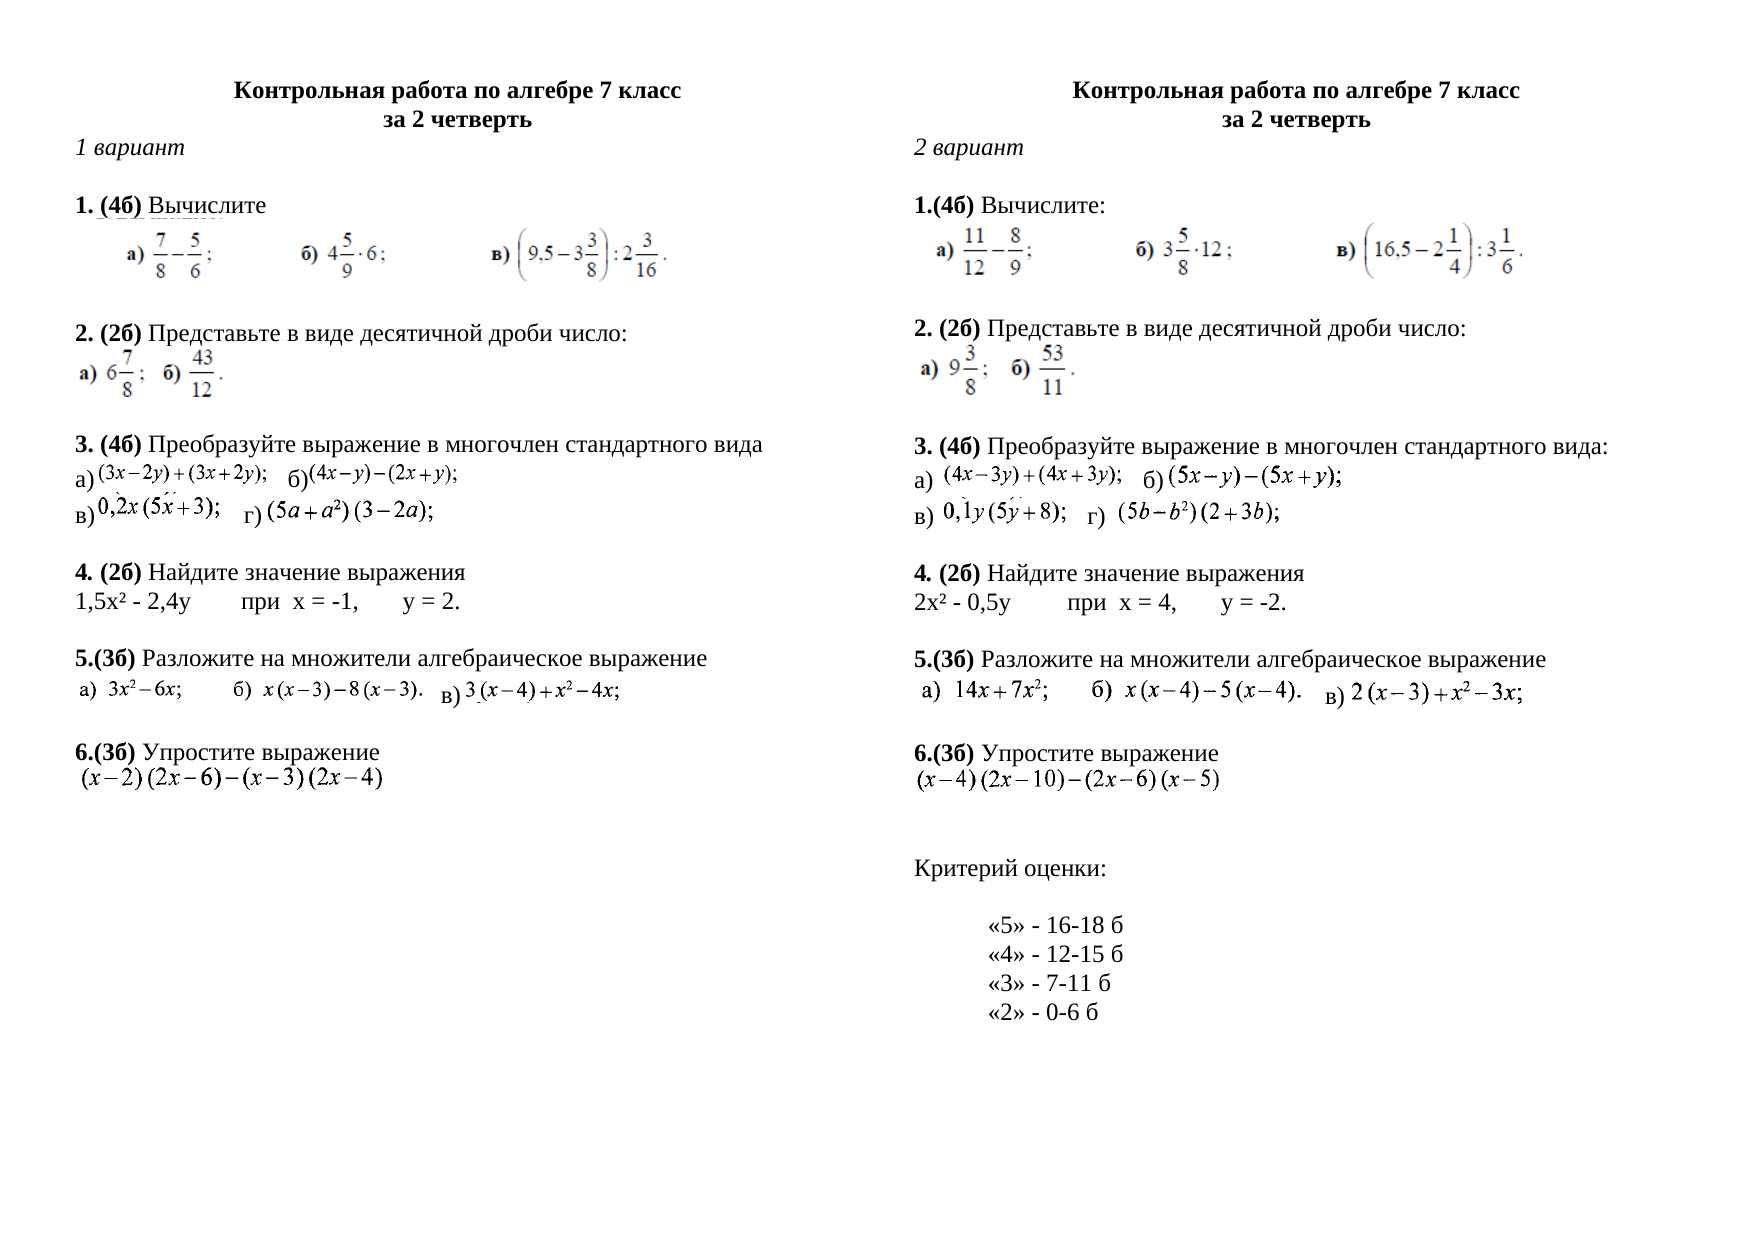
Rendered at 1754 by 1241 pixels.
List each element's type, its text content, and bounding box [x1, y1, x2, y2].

text 3. (4б) Преобразуйте выражение в многочлен стандартного вида: [914, 431, 1679, 460]
picture [1163, 460, 1349, 489]
text 2. (2б) Представьте в виде десятичной дроби число: [914, 313, 1679, 342]
text 1.(4б) Вычислите: [914, 190, 1679, 219]
picture [75, 766, 383, 790]
text 3. (4б) Преобразуйте выражение в многочлен стандартного вида [75, 429, 840, 458]
text Критерий оценки: [914, 853, 1679, 882]
picture [262, 493, 437, 524]
text Контрольная работа по алгебре 7 класс [914, 75, 1679, 104]
text 4. (2б) Найдите значение выражения [75, 557, 840, 586]
picture [939, 460, 1124, 489]
text «5» - 16-18 б [914, 910, 1679, 939]
text 2х² - 0,5у при х = 4, у = -2. [914, 587, 1679, 616]
text за 2 четверть [914, 104, 1679, 132]
text 6.(3б) Упростите выражение [914, 738, 1679, 767]
text 1,5х² - 2,4у при х = -1, у = 2. [75, 586, 840, 615]
picture [75, 672, 441, 703]
picture [913, 673, 1306, 705]
text «2» - 0-6 б [914, 997, 1679, 1025]
text 1 вариант [75, 132, 840, 161]
text за 2 четверть [75, 104, 840, 132]
text 2. (2б) Представьте в виде десятичной дроби число: [75, 318, 840, 347]
picture [1344, 675, 1530, 705]
picture [1112, 493, 1281, 525]
picture [913, 767, 1219, 794]
text Контрольная работа по алгебре 7 класс [75, 75, 840, 104]
picture [940, 497, 1069, 525]
picture [94, 458, 269, 488]
text «3» - 7-11 б [914, 968, 1679, 997]
picture [308, 459, 463, 488]
text 4. (2б) Найдите значение выражения [914, 558, 1679, 587]
text 5.(3б) Разложите на множители алгебраическое выражение [75, 643, 840, 672]
picture [95, 492, 225, 524]
text 1. (4б) Вычислите [75, 190, 840, 219]
picture [460, 673, 627, 703]
text 5.(3б) Разложите на множители алгебраическое выражение [914, 644, 1679, 673]
text 6.(3б) Упростите выражение [75, 737, 840, 766]
text «4» - 12-15 б [914, 939, 1679, 968]
text 2 вариант [914, 132, 1679, 161]
